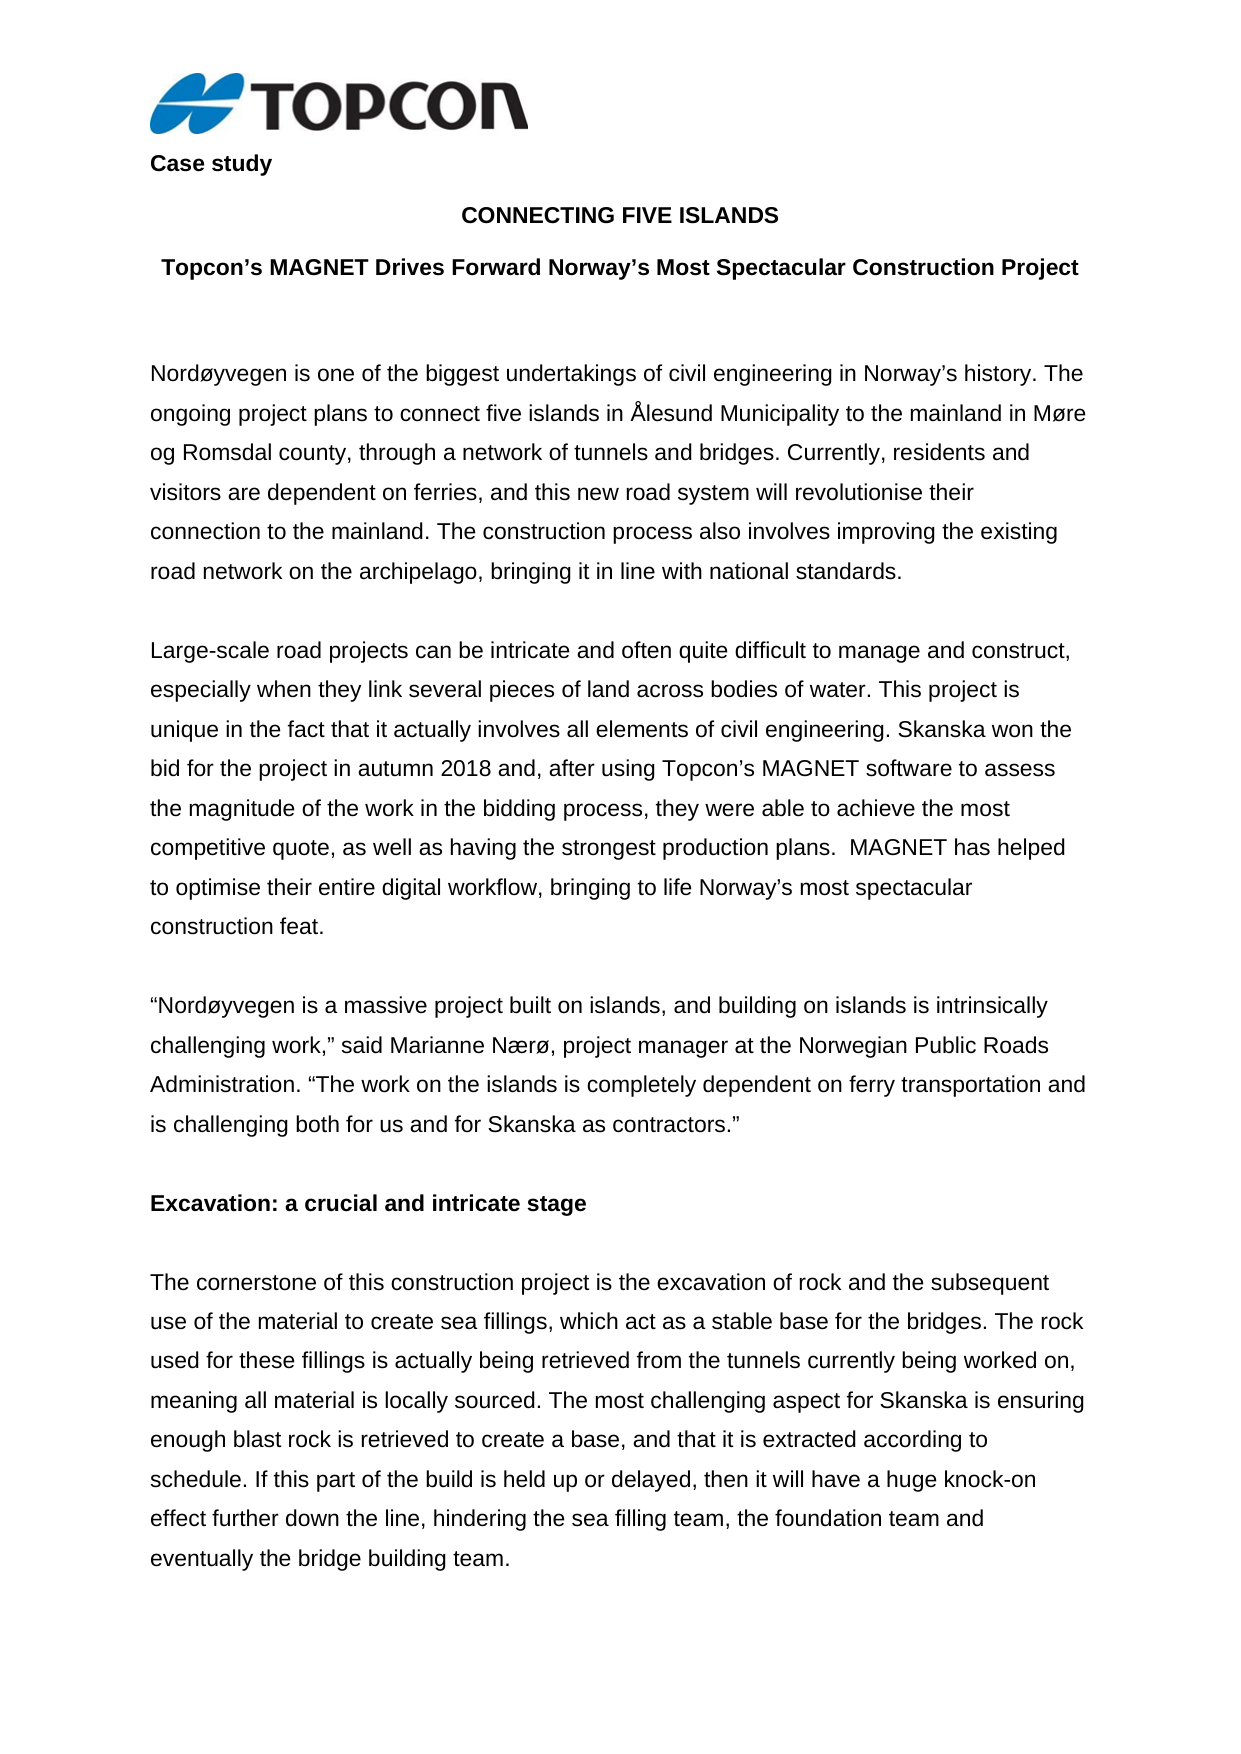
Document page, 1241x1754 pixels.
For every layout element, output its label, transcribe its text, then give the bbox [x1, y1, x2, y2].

text Topcon’s MAGNET Drives Forward Norway’s Most Spectacular Construction Project [150, 254, 1090, 280]
text Nordøyvegen is one of the biggest undertakings of civil engineering in Norway’s history. The ongoing project plans to connect five islands in Ålesund Municipality to the mainland in Møre og Romsdal county, through a network of tunnels and bridges. Currently, residents and visitors are dependent on ferries, and this new road system will revolutionise their connection to the mainland. The construction process also involves improving the existing road network on the archipelago, bringing it in line with national standards. [150, 360, 1090, 584]
text “Nordøyvegen is a massive project built on islands, and building on islands is intrinsically challenging work,” said Marianne Nærø, project manager at the Norwegian Public Roads Administration. “The work on the islands is completely dependent on ferry transportation and is challenging both for us and for Skanska as contractors.” [150, 992, 1090, 1137]
text Large-scale road projects can be intricate and often quite difficult to manage and construct, especially when they link several pieces of land across bodies of water. This project is unique in the fact that it actually involves all elements of civil engineering. Skanska won the bid for the project in autumn 2018 and, after using Topcon’s MAGNET software to assess the magnitude of the work in the bidding process, they were able to achieve the most competitive quote, as well as having the strongest production plans. MAGNET has helped to optimise their entire digital workflow, bringing to life Norway’s most spectacular construction feat. [150, 637, 1090, 939]
text The cornerstone of this construction project is the excavation of rock and the subsequent use of the material to create sea fillings, which act as a stable base for the bridges. The rock used for these fillings is actually being retrieved from the tunnels currently being worked on, meaning all material is locally sourced. The most challenging aspect for Skanska is ensuring enough blast rock is retrieved to create a base, and that it is extracted according to schedule. If this part of the build is held up or delayed, then it will have a huge knock-on effect further down the line, hindering the sea filling team, the foundation team and eventually the bridge building team. [150, 1268, 1090, 1571]
text Case study [150, 150, 1090, 176]
text Excavation: a crucial and intricate stage [150, 1189, 1090, 1216]
text CONNECTING FIVE ISLANDS [150, 202, 1090, 228]
picture [150, 73, 528, 134]
